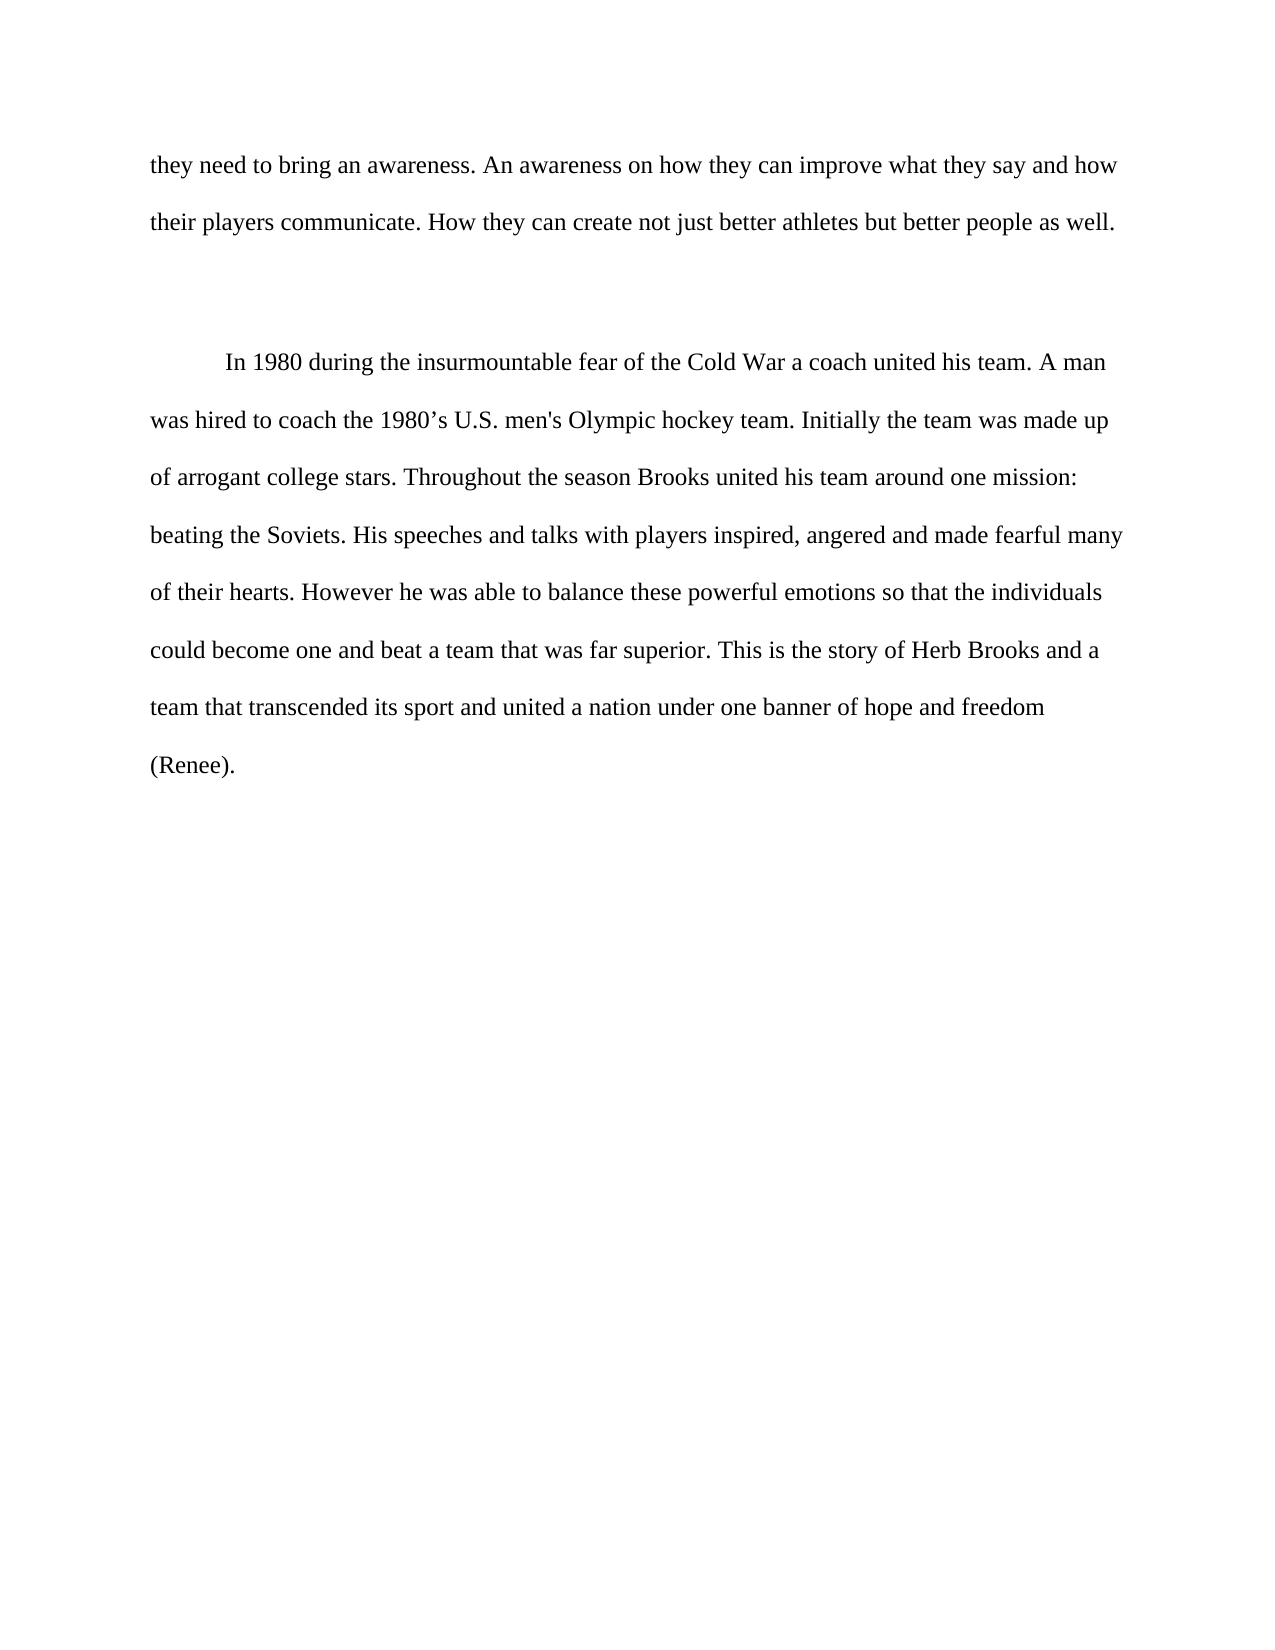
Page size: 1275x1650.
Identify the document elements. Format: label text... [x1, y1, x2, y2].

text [150, 150, 1125, 236]
text In 1980 during the insurmountable fear of the Cold War a coach united his team. A man was hired to coach the 1980’s U.S. men's Olympic hockey team. Initially the team was made up of arrogant college stars. Throughout the season Brooks united his team around one mission: beating the Soviets. His speeches and talks with players inspired, angered and made fearful many of their hearts. However he was able to balance these powerful emotions so that the individuals could become one and beat a team that was far superior. This is the story of Herb Brooks and a team that transcended its sport and united a nation under one banner of hope and freedom (Renee). [150, 347, 1125, 779]
